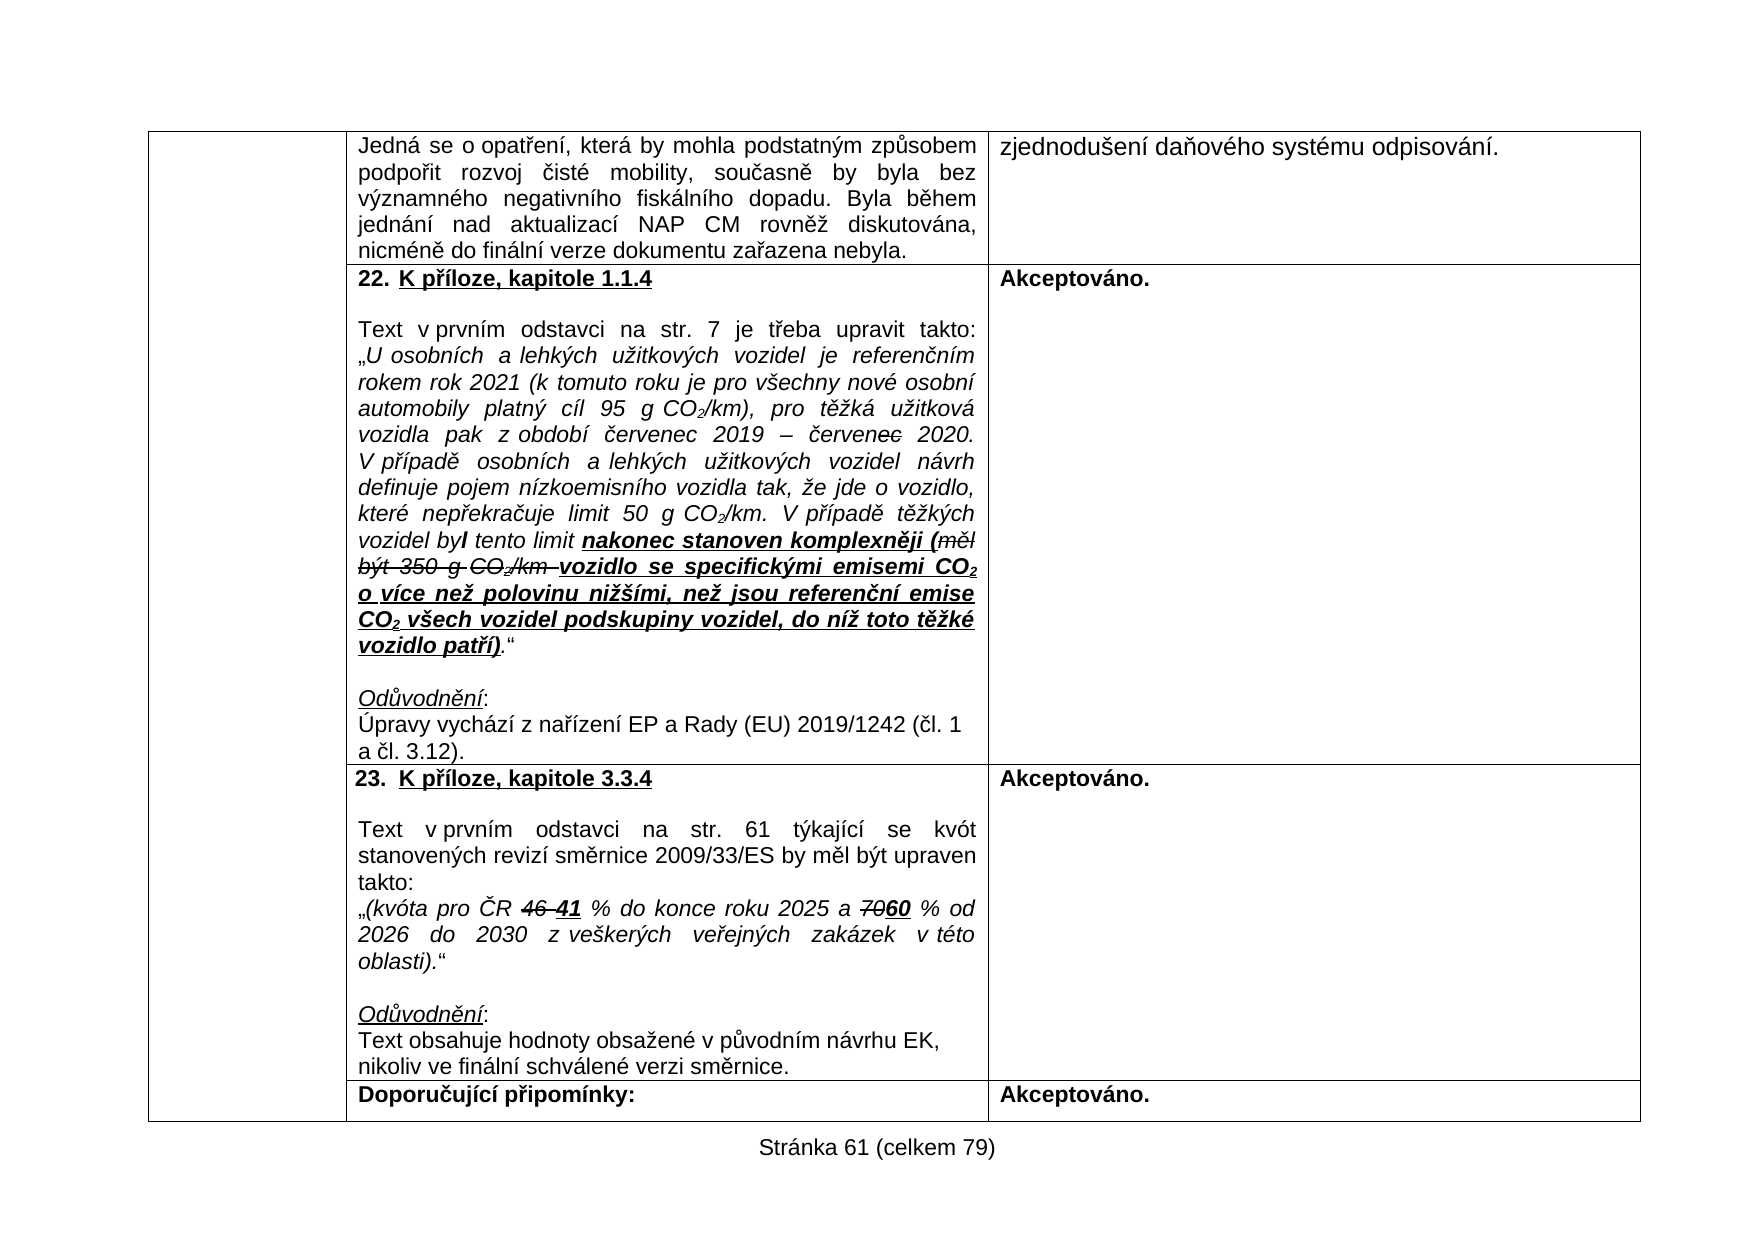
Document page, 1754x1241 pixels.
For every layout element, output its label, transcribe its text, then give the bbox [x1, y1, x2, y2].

table_cell K příloze, kapitole 3.3.4 Text v prvním odstavci na str. 61 týkající se kvót stanovených revizí směrnice 2009/33/ES by měl být upraven takto: „(kvóta pro ČR 46 41 % do konce roku 2025 a 7060 % od 2026 do 2030 z veškerých veřejných zakázek v této oblasti).“ Odůvodnění: Text obsahuje hodnoty obsažené v původním návrhu EK, nikoliv ve finální schválené verzi směrnice. [347, 765, 988, 1079]
table_cell K příloze, kapitole 1.1.4 Text v prvním odstavci na str. 7 je třeba upravit takto: „U osobních a lehkých užitkových vozidel je referenčním rokem rok 2021 (k tomuto roku je pro všechny nové osobní automobily platný cíl 95 g CO2/km), pro těžká užitková vozidla pak z období červenec 2019 – červenec 2020. V případě osobních a lehkých užitkových vozidel návrh definuje pojem nízkoemisního vozidla tak, že jde o vozidlo, které nepřekračuje limit 50 g CO2/km. V případě těžkých vozidel byl tento limit nakonec stanoven komplexněji (měl být 350 g CO2/km vozidlo se specifickými emisemi CO2 o více než polovinu nižšími, než jsou referenční emise CO2 všech vozidel podskupiny vozidel, do níž toto těžké vozidlo patří).“ Odůvodnění: Úpravy vychází z nařízení EP a Rady (EU) 2019/1242 (čl. 1 a čl. 3.12). [347, 265, 988, 764]
table_cell Akceptováno. [989, 265, 1640, 764]
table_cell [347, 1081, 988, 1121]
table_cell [989, 132, 1640, 264]
table_cell Akceptováno. [989, 765, 1640, 1079]
table_cell Akceptováno. [989, 1081, 1640, 1121]
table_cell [347, 132, 988, 264]
